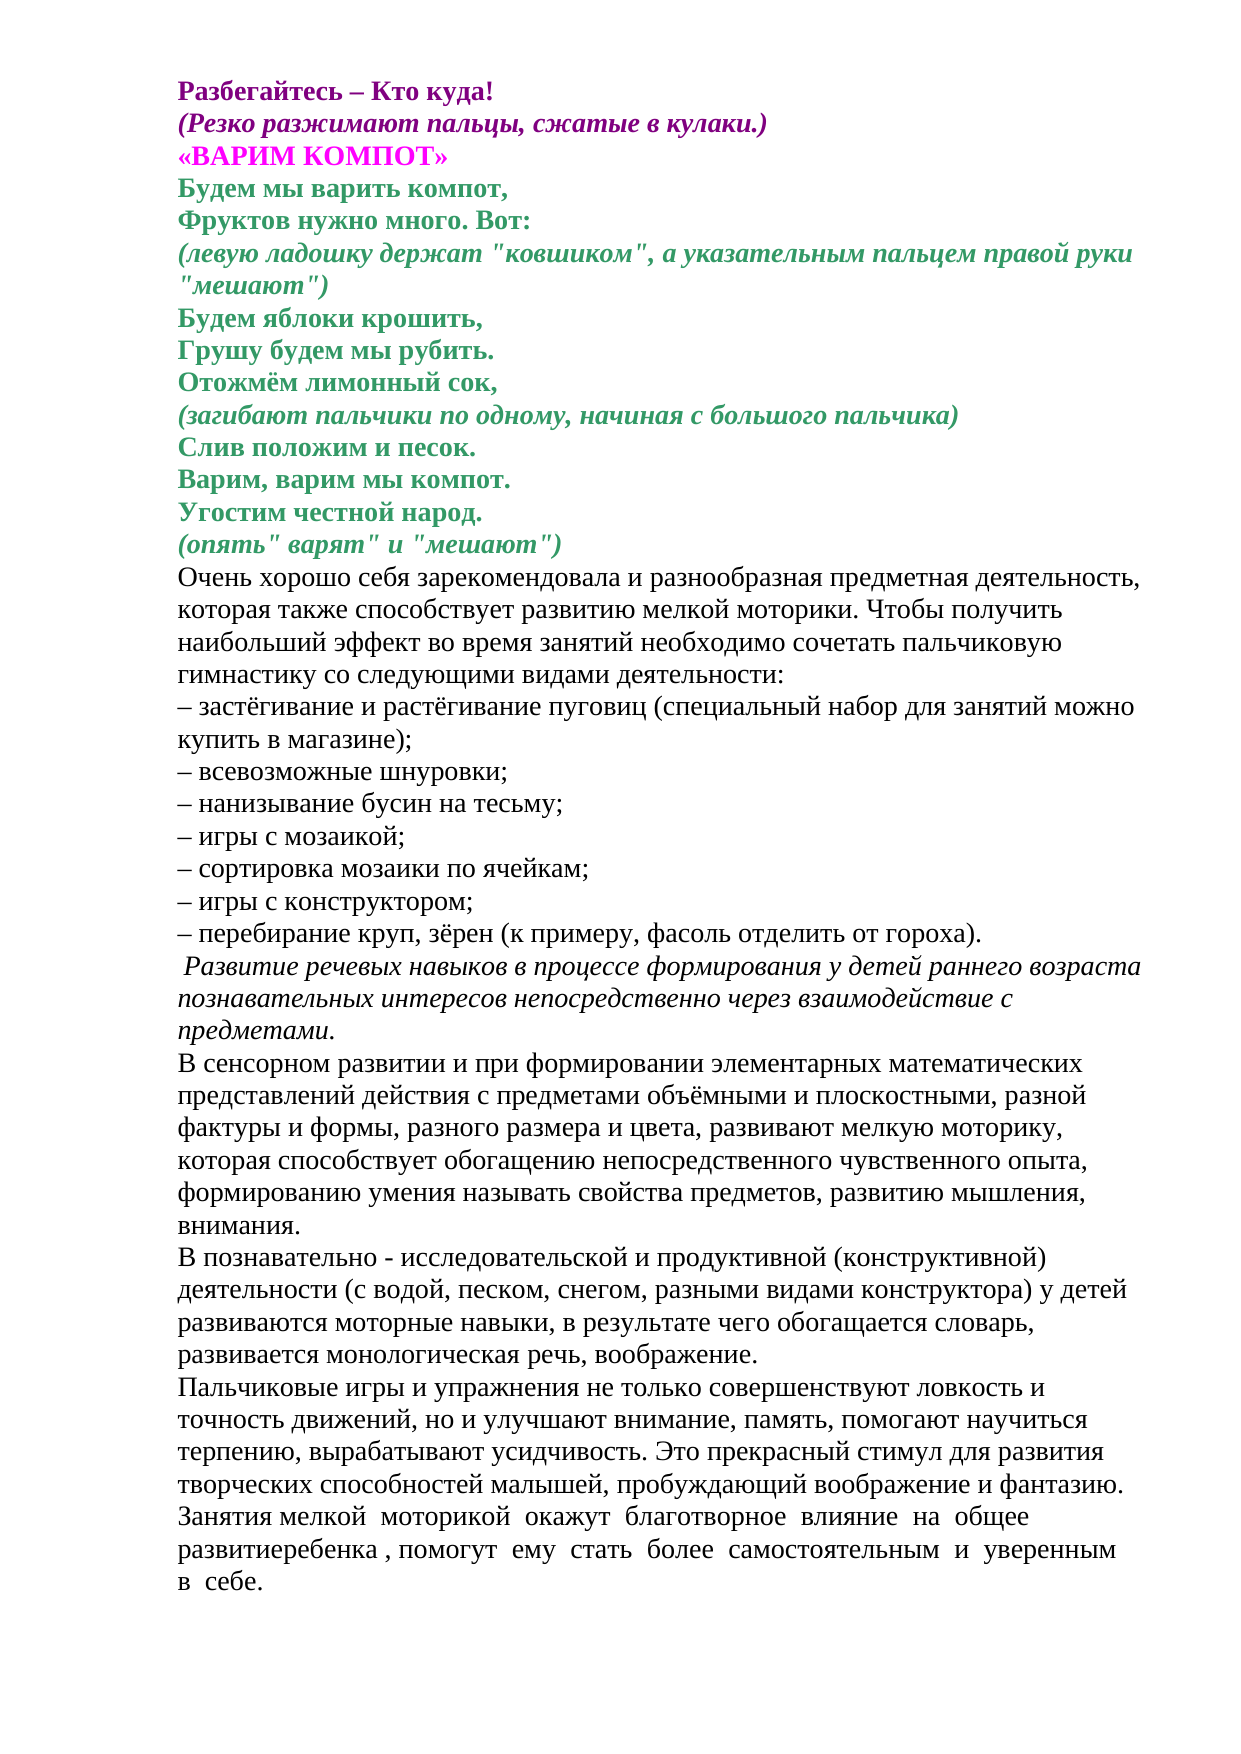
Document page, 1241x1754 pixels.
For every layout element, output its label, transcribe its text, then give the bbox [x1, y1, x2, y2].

text В познавательно - исследовательской и продуктивной (конструктивной) деятельности (с водой, песком, снегом, разными видами конструктора) у детей развиваются моторные навыки, в результате чего обогащается словарь, развивается монологическая речь, воображение. [177, 1240, 1152, 1370]
text Развитие речевых навыков в процессе формирования у детей раннего возраста познавательных интересов непосредственно через взаимодействие с предметами. [177, 948, 1152, 1046]
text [177, 74, 1152, 139]
text В сенсорном развитии и при формировании элементарных математических представлений действия с предметами объёмными и плоскостными, разной фактуры и формы, разного размера и цвета, развивают мелкую моторику, которая способствует обогащению непосредственного чувственного опыта, формированию умения называть свойства предметов, развитию мышления, внимания. [177, 1046, 1152, 1240]
text Пальчиковые игры и упражнения не только совершенствуют ловкость и точность движений, но и улучшают внимание, память, помогают научиться терпению, вырабатывают усидчивость. Это прекрасный стимул для развития творческих способностей малышей, пробуждающий воображение и фантазию. Занятия мелкой моторикой окажут благотворное влияние на общее развитиеребенка , помогут ему стать более самостоятельным и уверенным в себе. [177, 1370, 1152, 1596]
text Очень хорошо себя зарекомендовала и разнообразная предметная деятельность, которая также способствует развитию мелкой моторики. Чтобы получить наибольший эффект во время занятий необходимо сочетать пальчиковую гимнастику со следующими видами деятельности: – застёгивание и растёгивание пуговиц (специальный набор для занятий можно купить в магазине); – всевозможные шнуровки; – нанизывание бусин на тесьму; – игры с мозаикой; – сортировка мозаики по ячейкам; – игры с конструктором; – перебирание круп, зёрен (к примеру, фасоль отделить от гороха). [177, 560, 1152, 948]
text «ВАРИМ КОМПОТ» Будем мы варить компот, Фруктов нужно много. Вот: (левую ладошку держат "ковшиком", а указательным пальцем правой руки "мешают") Будем яблоки крошить, Грушу будем мы рубить. Отожмём лимонный сок, (загибают пальчики по одному, начиная с большого пальчика) Слив положим и песок. Варим, варим мы компот. Угостим честной народ. (опять" варят" и "мешают") [177, 139, 1152, 560]
